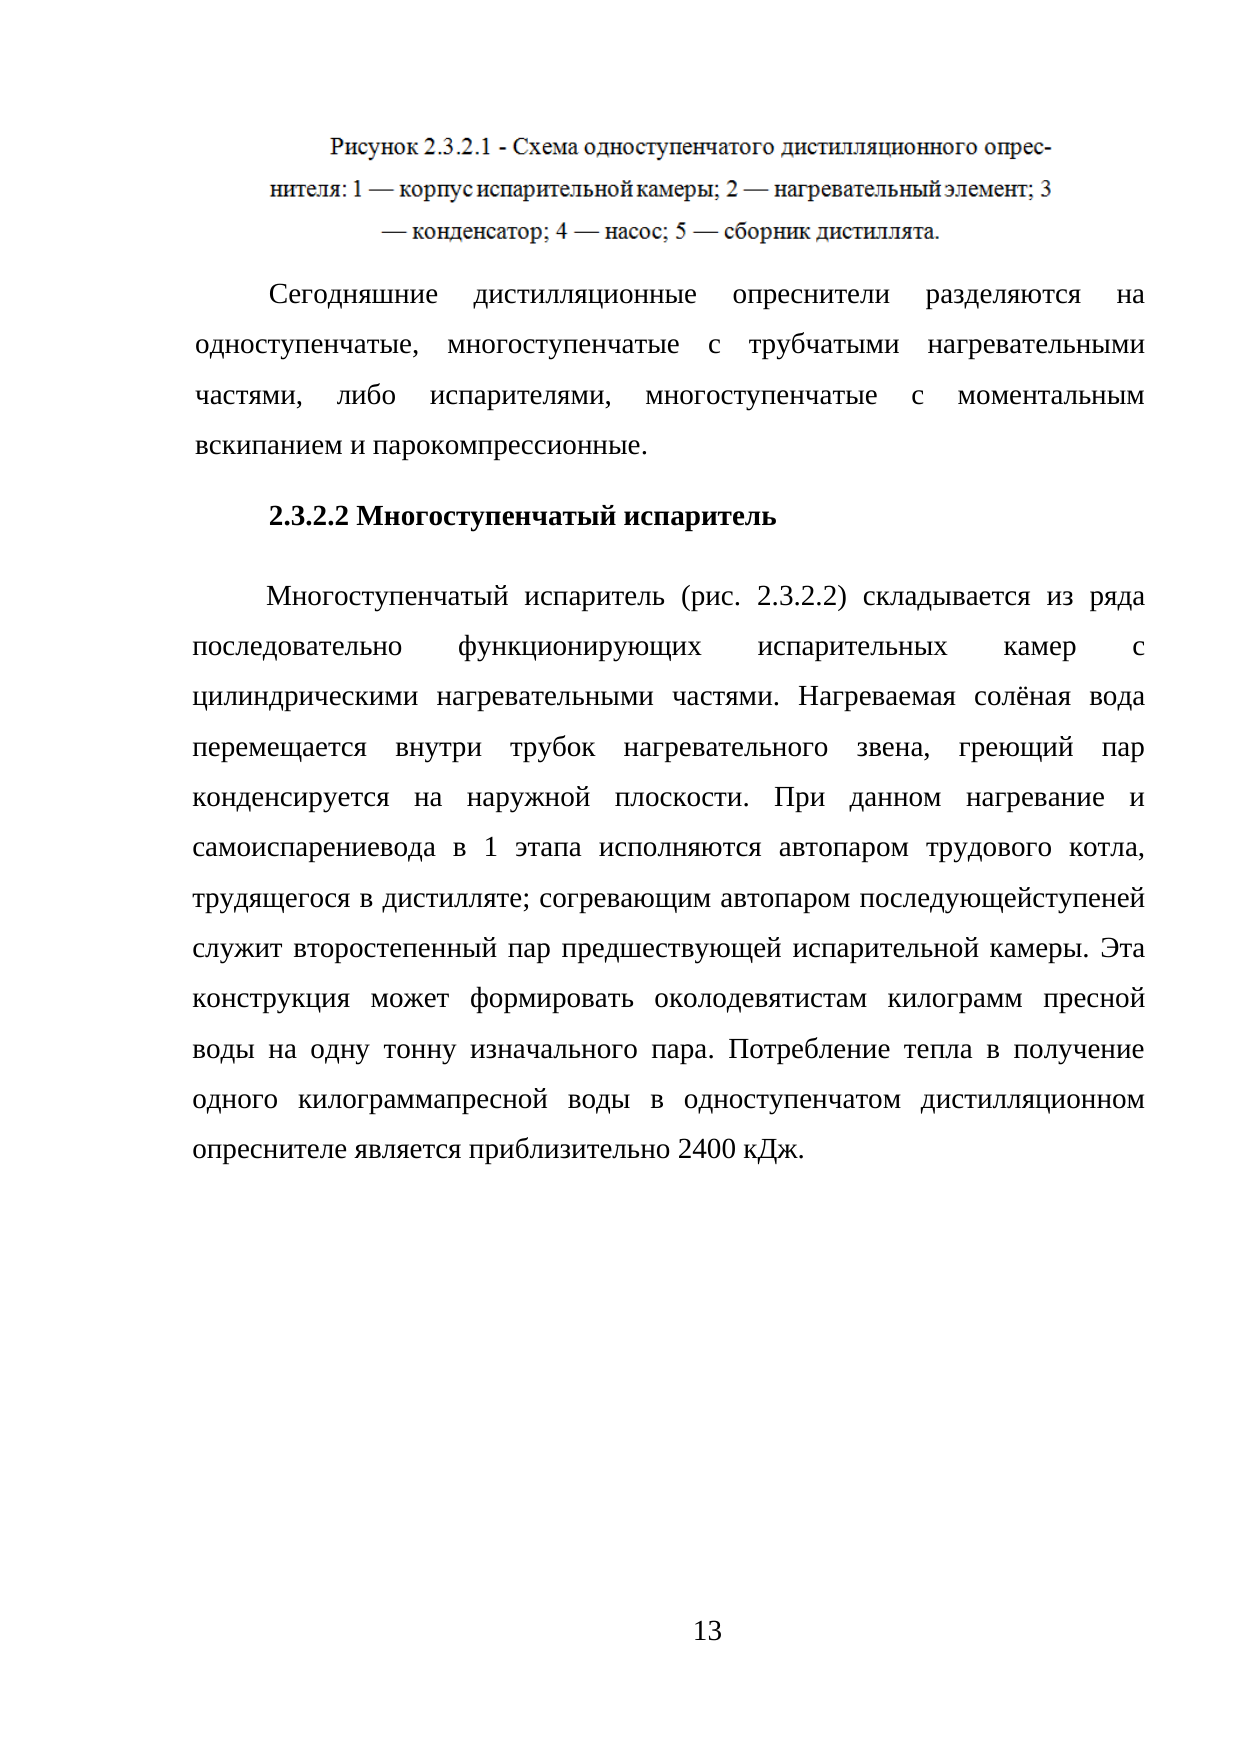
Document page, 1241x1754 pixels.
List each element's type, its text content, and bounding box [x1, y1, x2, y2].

text Многоступенчатый испаритель (рис. 2.3.2.2) складывается из ряда последовательно функционирующих испарительных камер с цилиндрическими нагревательными частями. Нагреваемая солёная вода перемещается внутри трубок нагревательного звена, греющий пар конденсируется на наружной плоскости. При данном нагревание и самоиспарениевода в 1 этапа исполняются автопаром трудового котла, трудящегося в дистилляте; согревающим автопаром последующейступеней служит второстепенный пар предшествующей испарительной камеры. Эта конструкция может формировать околодевятистам килограмм пресной воды на одну тонну изначального пара. Потребление тепла в получение одного килограммапресной воды в одноступенчатом дистилляционном опреснителе является приблизительно 2400 кДж. [192, 578, 1146, 1165]
picture [243, 118, 1080, 260]
text Сегодняшние дистилляционные опреснители разделяются на одноступенчатые, многоступенчатые с трубчатыми нагревательными частями, либо испарителями, многоступенчатые с моментальным вскипанием и парокомпрессионные. [195, 276, 1146, 461]
subtitle 2.3.2.2 Многоступенчатый испаритель [195, 498, 1146, 532]
